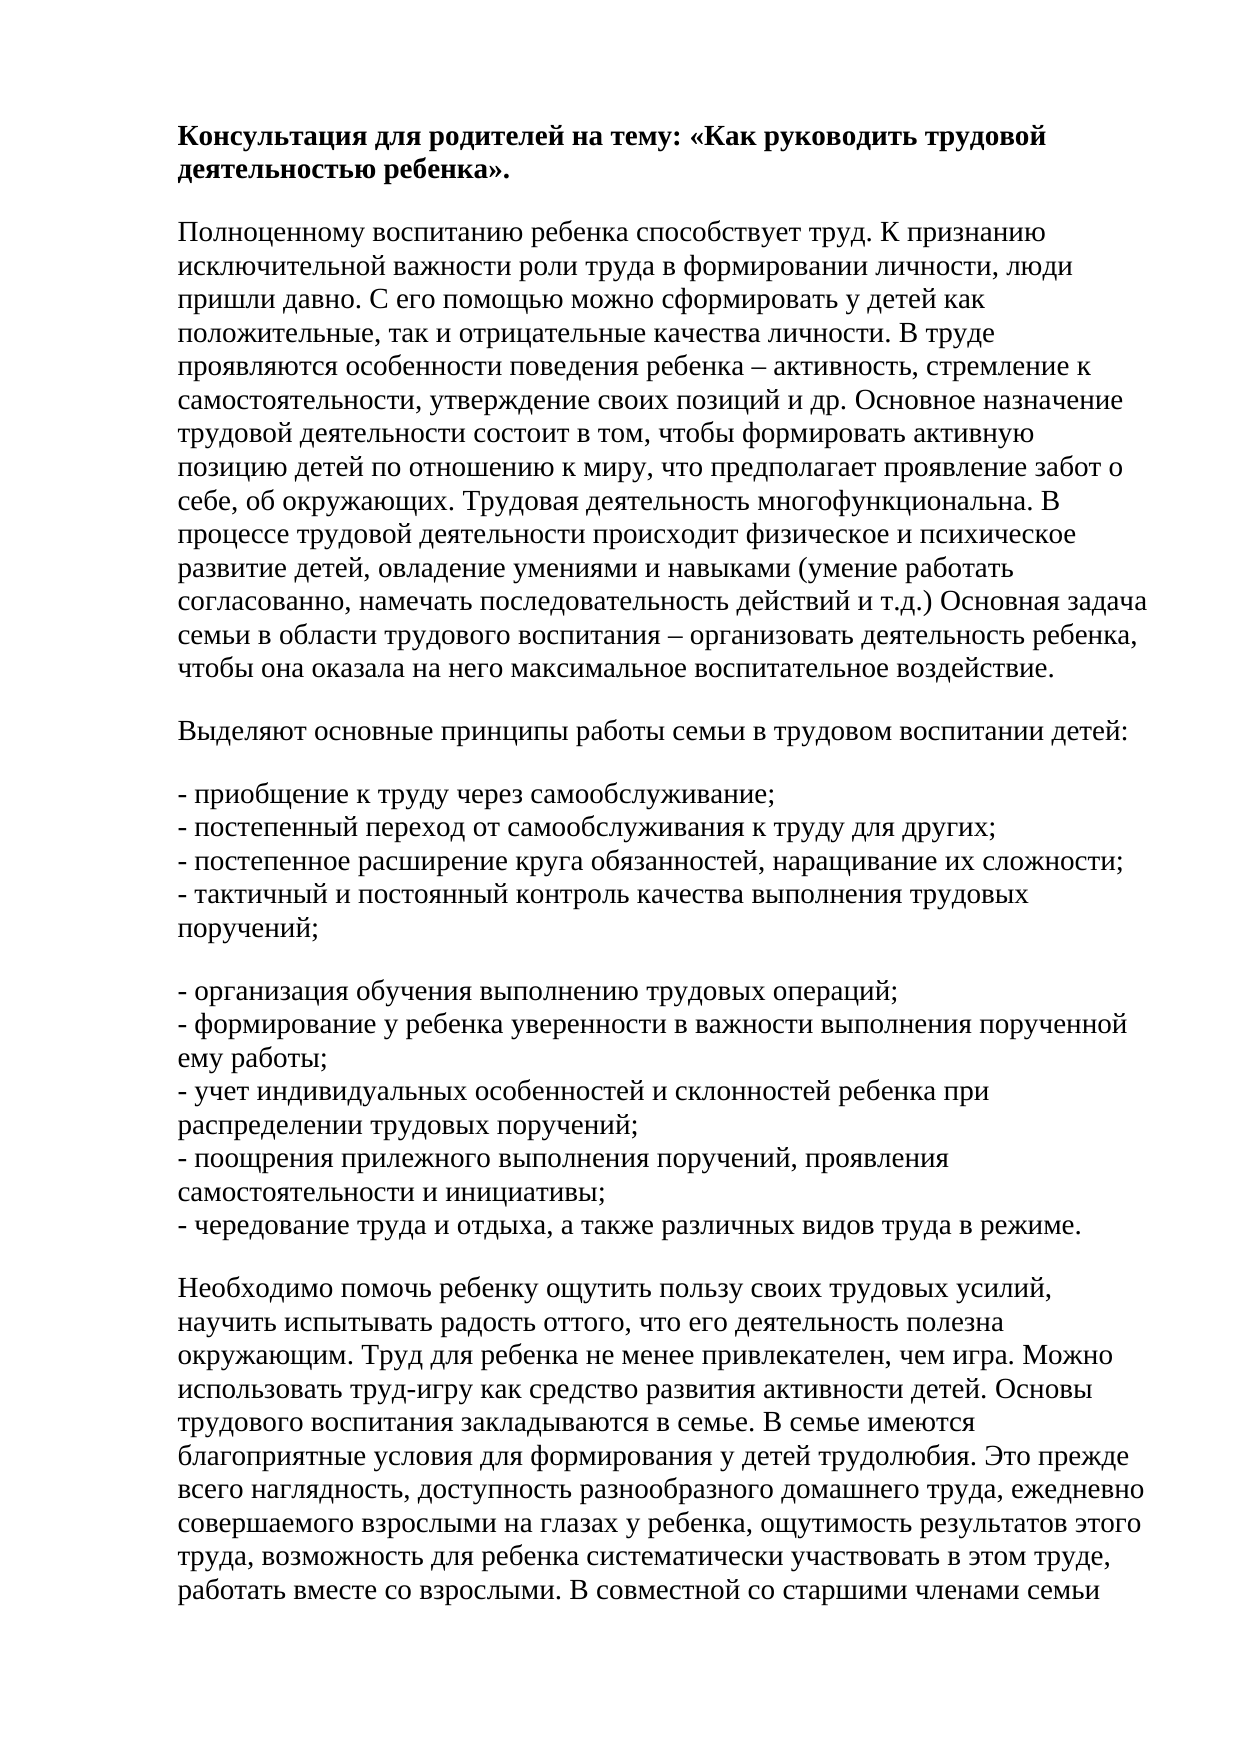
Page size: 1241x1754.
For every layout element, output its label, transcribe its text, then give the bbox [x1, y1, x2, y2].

text Полноценному воспитанию ребенка способствует труд. К признанию исключительной важности роли труда в формировании личности, люди пришли давно. С его помощью можно сформировать у детей как положительные, так и отрицательные качества личности. В труде проявляются особенности поведения ребенка – активность, стремление к самостоятельности, утверждение своих позиций и др. Основное назначение трудовой деятельности состоит в том, чтобы формировать активную позицию детей по отношению к миру, что предполагает проявление забот о себе, об окружающих. Трудовая деятельность многофункциональна. В процессе трудовой деятельности происходит физическое и психическое развитие детей, овладение умениями и навыками (умение работать согласованно, намечать последовательность действий и т.д.) Основная задача семьи в области трудового воспитания – организовать деятельность ребенка, чтобы она оказала на него максимальное воспитательное воздействие. [177, 214, 1152, 684]
text - приобщение к труду через самообслуживание; - постепенный переход от самообслуживания к труду для других; - постепенное расширение круга обязанностей, наращивание их сложности; - тактичный и постоянный контроль качества выполнения трудовых поручений; [177, 776, 1152, 943]
text Консультация для родителей на тему: «Как руководить трудовой деятельностью ребенка». [177, 118, 1152, 185]
text Выделяют основные принципы работы семьи в трудовом воспитании детей: [177, 713, 1152, 747]
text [177, 1270, 1152, 1606]
text - организация обучения выполнению трудовых операций; - формирование у ребенка уверенности в важности выполнения порученной ему работы; - учет индивидуальных особенностей и склонностей ребенка при распределении трудовых поручений; - поощрения прилежного выполнения поручений, проявления самостоятельности и инициативы; - чередование труда и отдыха, а также различных видов труда в режиме. [177, 973, 1152, 1241]
